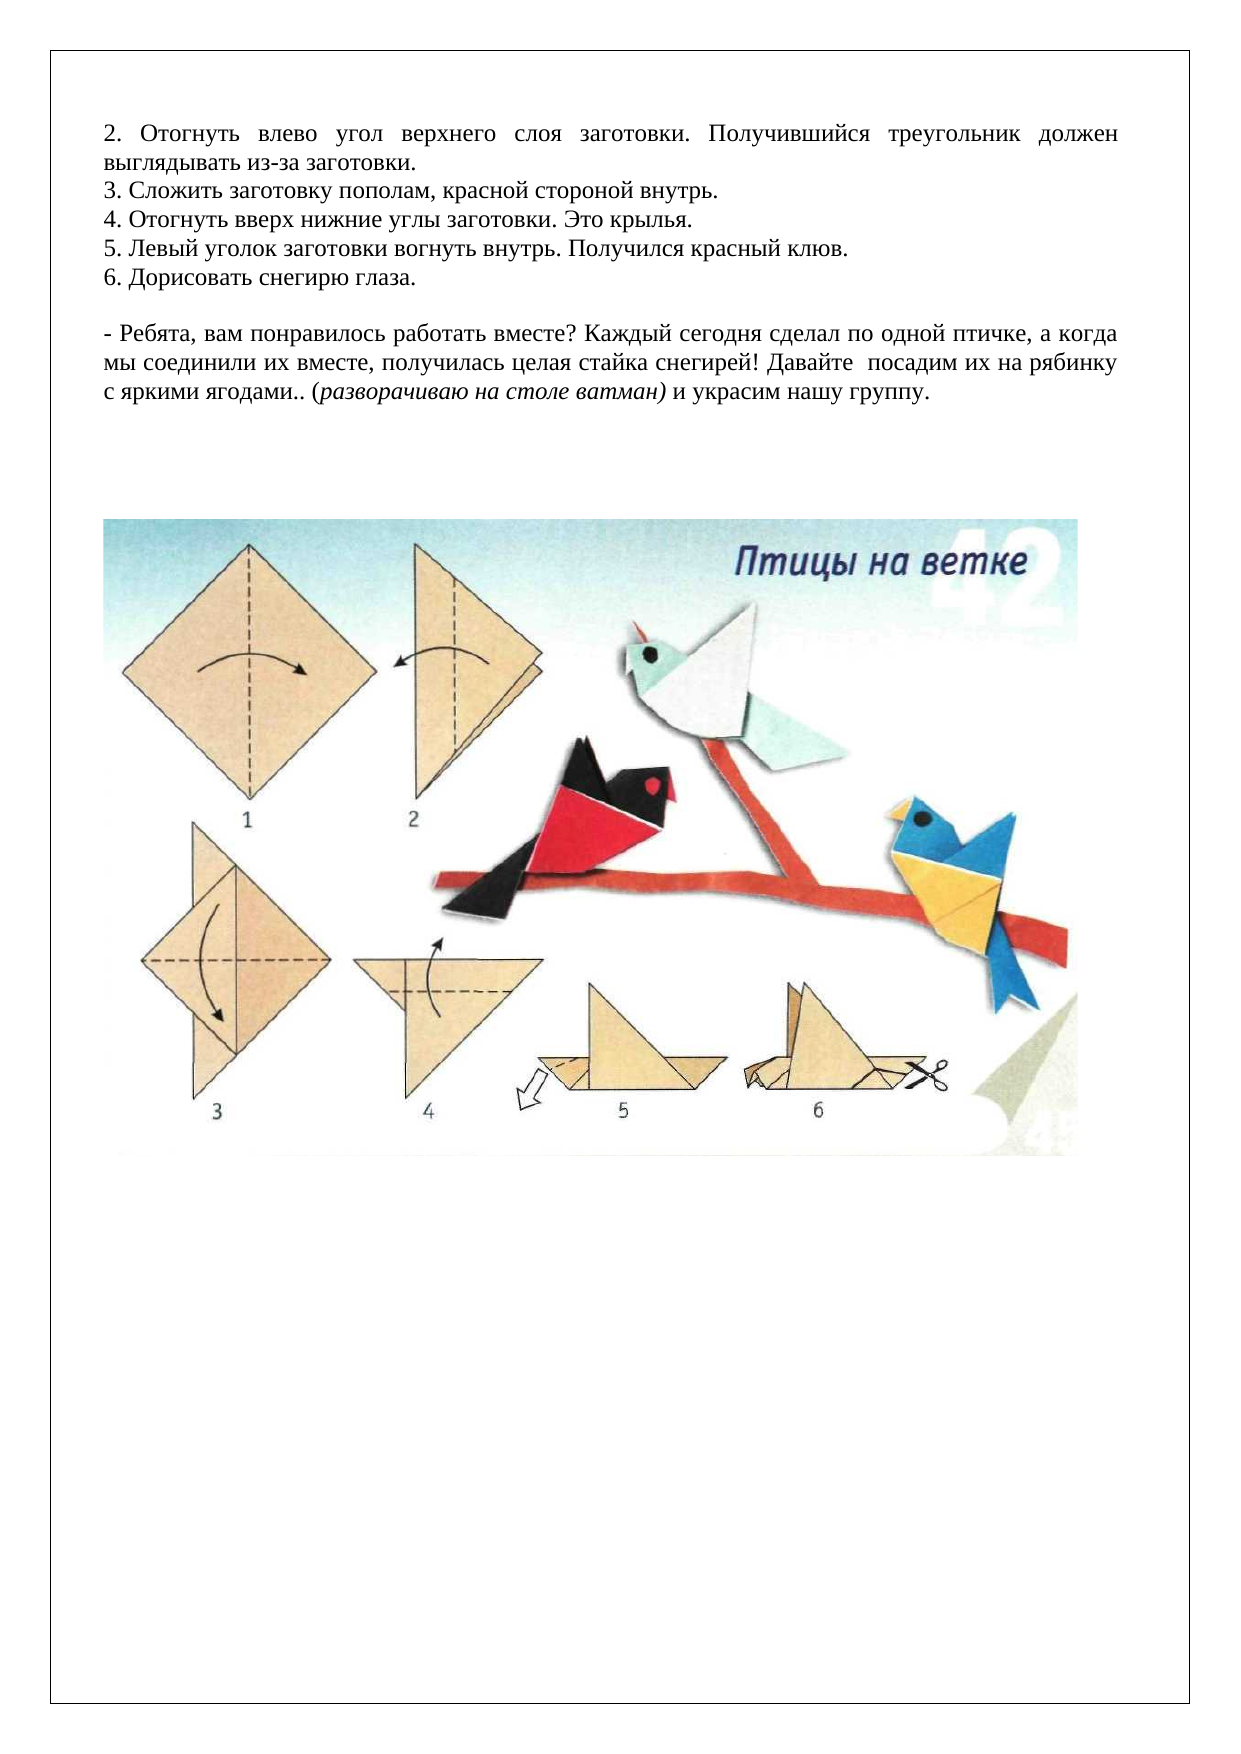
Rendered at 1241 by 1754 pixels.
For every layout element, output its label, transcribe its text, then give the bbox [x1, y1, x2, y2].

text 6. Дорисовать снегирю глаза. [103, 262, 1119, 291]
text - Ребята, вам понравилось работать вместе? Каждый сегодня сделал по одной птичке, а когда мы соединили их вместе, получилась целая стайка снегирей! Давайте посадим их на рябинку с яркими ягодами.. (разворачиваю на столе ватман) и украсим нашу группу. [103, 318, 1119, 405]
text 4. Отогнуть вверх нижние углы заготовки. Это крылья. [103, 204, 1119, 233]
text 3. Сложить заготовку пополам, красной стороной внутрь. [103, 176, 1119, 204]
text 2. Отогнуть влево угол верхнего слоя заготовки. Получившийся треугольник должен выглядывать из-за заготовки. [103, 118, 1119, 176]
picture [103, 519, 1078, 1156]
text 5. Левый уголок заготовки вогнуть внутрь. Получился красный клюв. [103, 233, 1119, 262]
